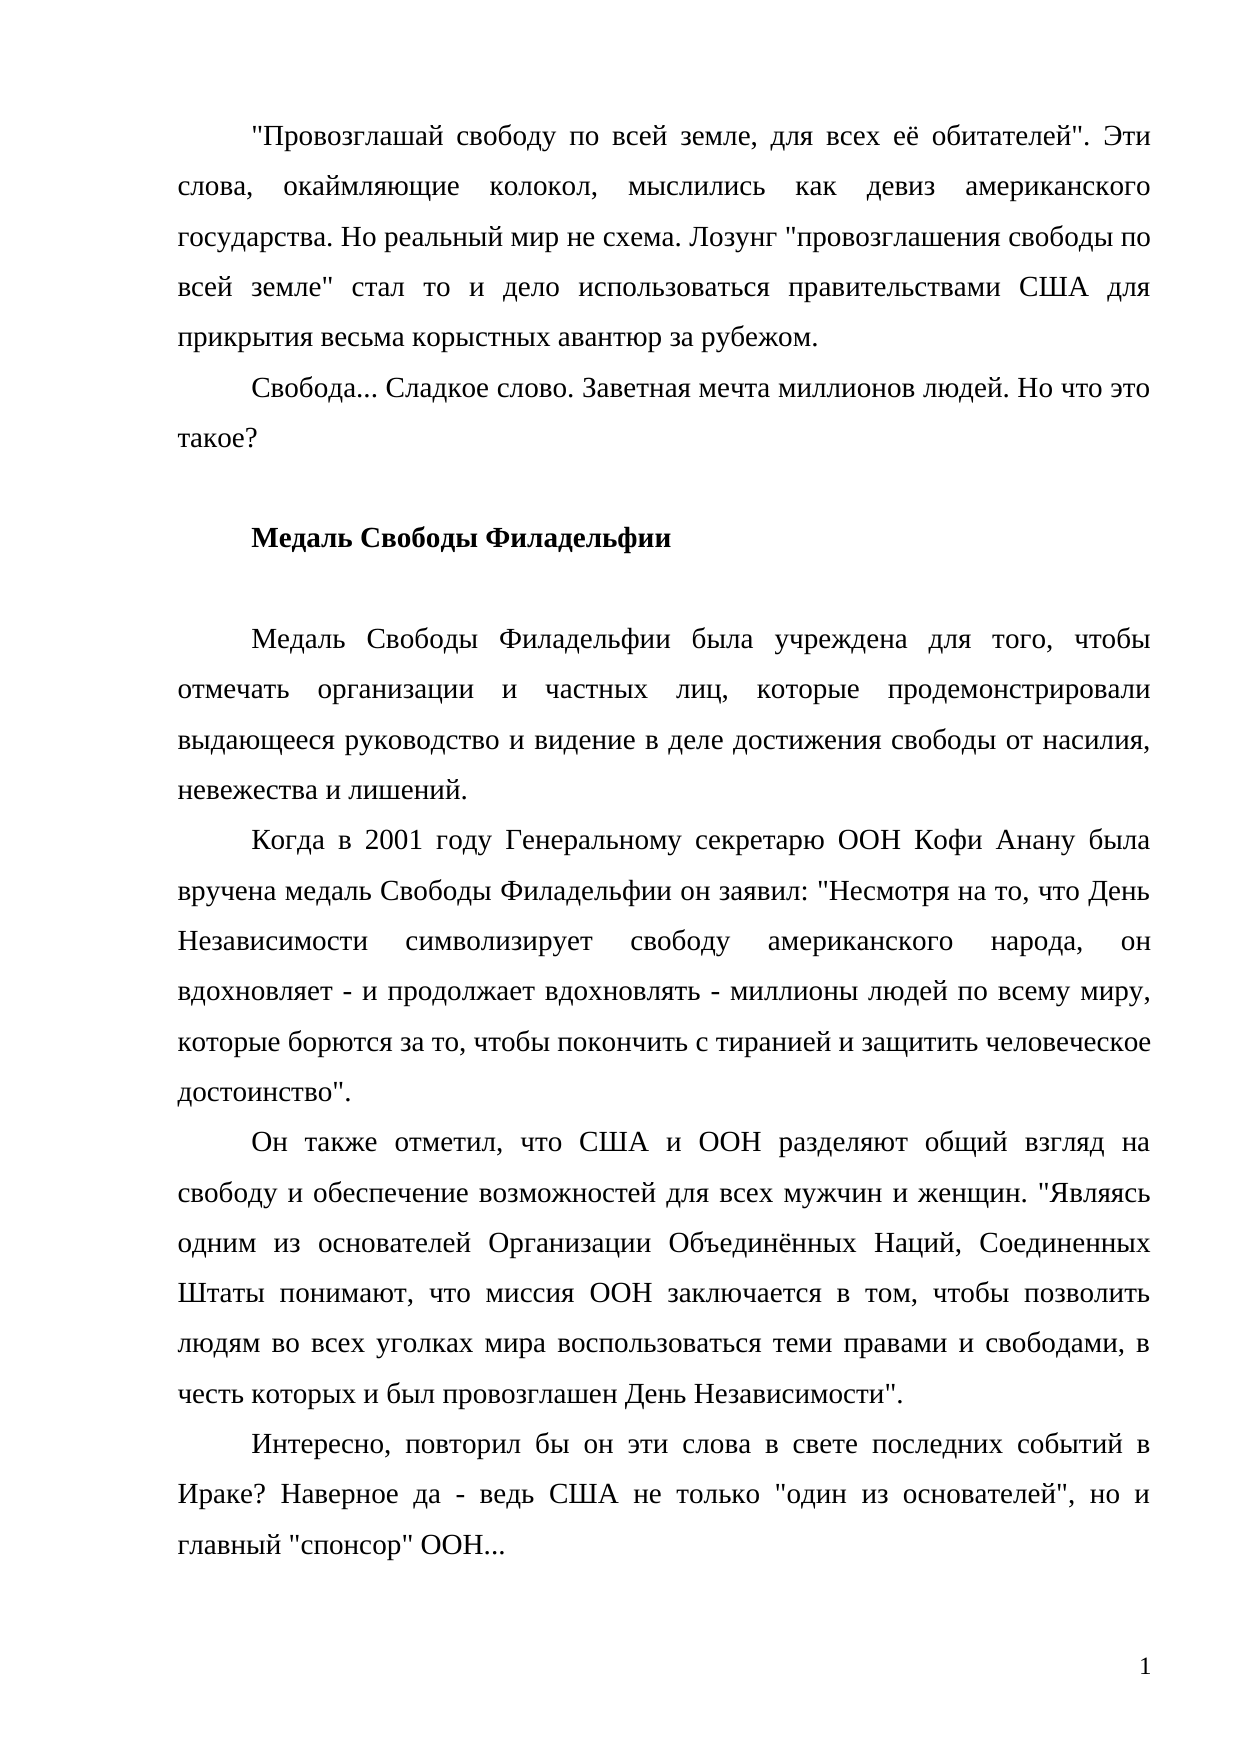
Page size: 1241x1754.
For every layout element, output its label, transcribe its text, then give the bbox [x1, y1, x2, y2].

text Он также отметил, что США и ООН разделяют общий взгляд на свободу и обеспечение возможностей для всех мужчин и женщин. "Являясь одним из основателей Организации Объединённых Наций, Соединенных Штаты понимают, что миссия ООН заключается в том, чтобы позволить людям во всех уголках мира воспользоваться теми правами и свободами, в честь которых и был провозглашен День Независимости". [177, 1124, 1152, 1409]
text Медаль Свободы Филадельфии была учреждена для того, чтобы отмечать организации и частных лиц, которые продемонстрировали выдающееся руководство и видение в деле достижения свободы от насилия, невежества и лишений. [177, 621, 1152, 806]
text Медаль Свободы Филадельфии [177, 521, 1152, 554]
text Интересно, повторил бы он эти слова в свете последних событий в Ираке? Наверное да - ведь США не только "один из основателей", но и главный "спонсор" ООН... [177, 1426, 1152, 1560]
text Свобода... Сладкое слово. Заветная мечта миллионов людей. Но что это такое? [177, 370, 1152, 453]
text "Провозглашай свободу по всей земле, для всех её обитателей". Эти слова, окаймляющие колокол, мыслились как девиз американского государства. Но реальный мир не схема. Лозунг "провозглашения свободы по всей земле" стал то и дело использоваться правительствами США для прикрытия весьма корыстных авантюр за рубежом. [177, 118, 1152, 353]
text Когда в 2001 году Генеральному секретарю ООН Кофи Анану была вручена медаль Свободы Филадельфии он заявил: "Несмотря на то, что День Независимости символизирует свободу американского народа, он вдохновляет - и продолжает вдохновлять - миллионы людей по всему миру, которые борются за то, чтобы покончить с тиранией и защитить человеческое достоинство". [177, 822, 1152, 1108]
